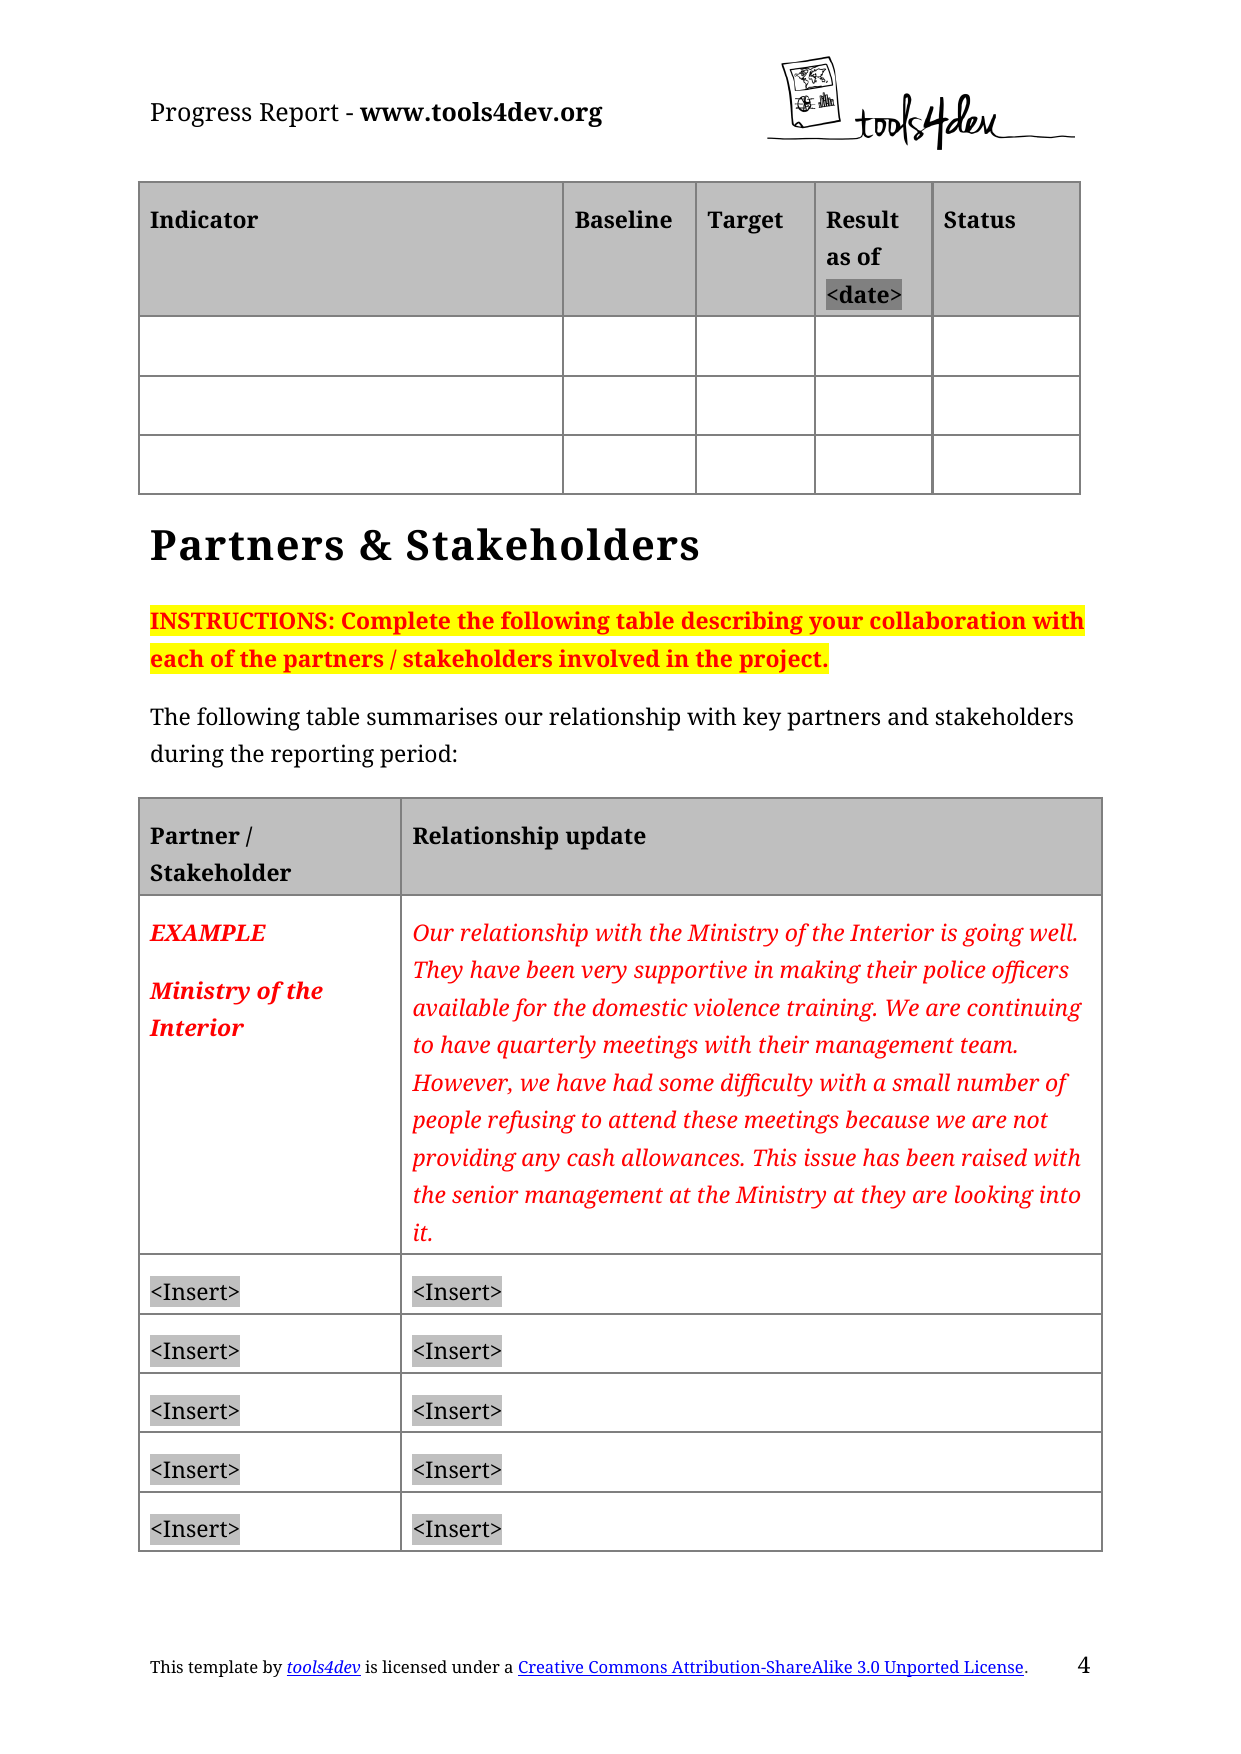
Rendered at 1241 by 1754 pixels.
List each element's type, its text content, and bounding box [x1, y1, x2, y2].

table_cell <Insert> [140, 1315, 400, 1372]
table_cell <Insert> [140, 1433, 400, 1491]
table_cell <Insert> [140, 1493, 400, 1550]
table_cell EXAMPLE Ministry of the Interior [140, 896, 400, 1253]
table_cell <Insert> [402, 1374, 1101, 1431]
table_cell [697, 317, 814, 374]
table_header Status [934, 183, 1079, 315]
table_cell [697, 436, 814, 493]
table_cell [140, 436, 562, 493]
table_cell <Insert> [402, 1315, 1101, 1372]
table_cell <Insert> [140, 1255, 400, 1312]
table_cell <Insert> [402, 1493, 1101, 1550]
picture [767, 48, 1075, 161]
table_cell [816, 377, 931, 434]
subtitle Partners & Stakeholders [150, 516, 1090, 573]
table_cell <Insert> [402, 1255, 1101, 1312]
table_header Result as of <date> [816, 183, 931, 315]
table_header Target [697, 183, 814, 315]
table_header Relationship update [402, 799, 1101, 894]
table_cell [564, 377, 695, 434]
table_cell <Insert> [402, 1433, 1101, 1491]
table_header Partner / Stakeholder [140, 799, 400, 894]
table_cell [697, 377, 814, 434]
text The following table summarises our relationship with key partners and stakeholders during the reporting period: [150, 701, 1090, 770]
table_cell Our relationship with the Ministry of the Interior is going well. They have been very supportive in making their police officers available for the domestic violence training. We are continuing to have quarterly meetings with their management team. However, we have had some difficulty with a small number of people refusing to attend these meetings because we are not providing any cash allowances. This issue has been raised with the senior management at the Ministry at they are looking into it. [402, 896, 1101, 1253]
table_header Indicator [140, 183, 562, 315]
table_cell [816, 436, 931, 493]
table_cell [816, 317, 931, 374]
table_cell [564, 317, 695, 374]
table_cell [140, 377, 562, 434]
table_cell [140, 317, 562, 374]
table_cell [934, 436, 1079, 493]
table_cell [564, 436, 695, 493]
table_cell [934, 377, 1079, 434]
table_header Baseline [564, 183, 695, 315]
table_cell [934, 317, 1079, 374]
table_cell <Insert> [140, 1374, 400, 1431]
text INSTRUCTIONS: Complete the following table describing your collaboration with each of the partners / stakeholders involved in the project. [150, 605, 1090, 674]
